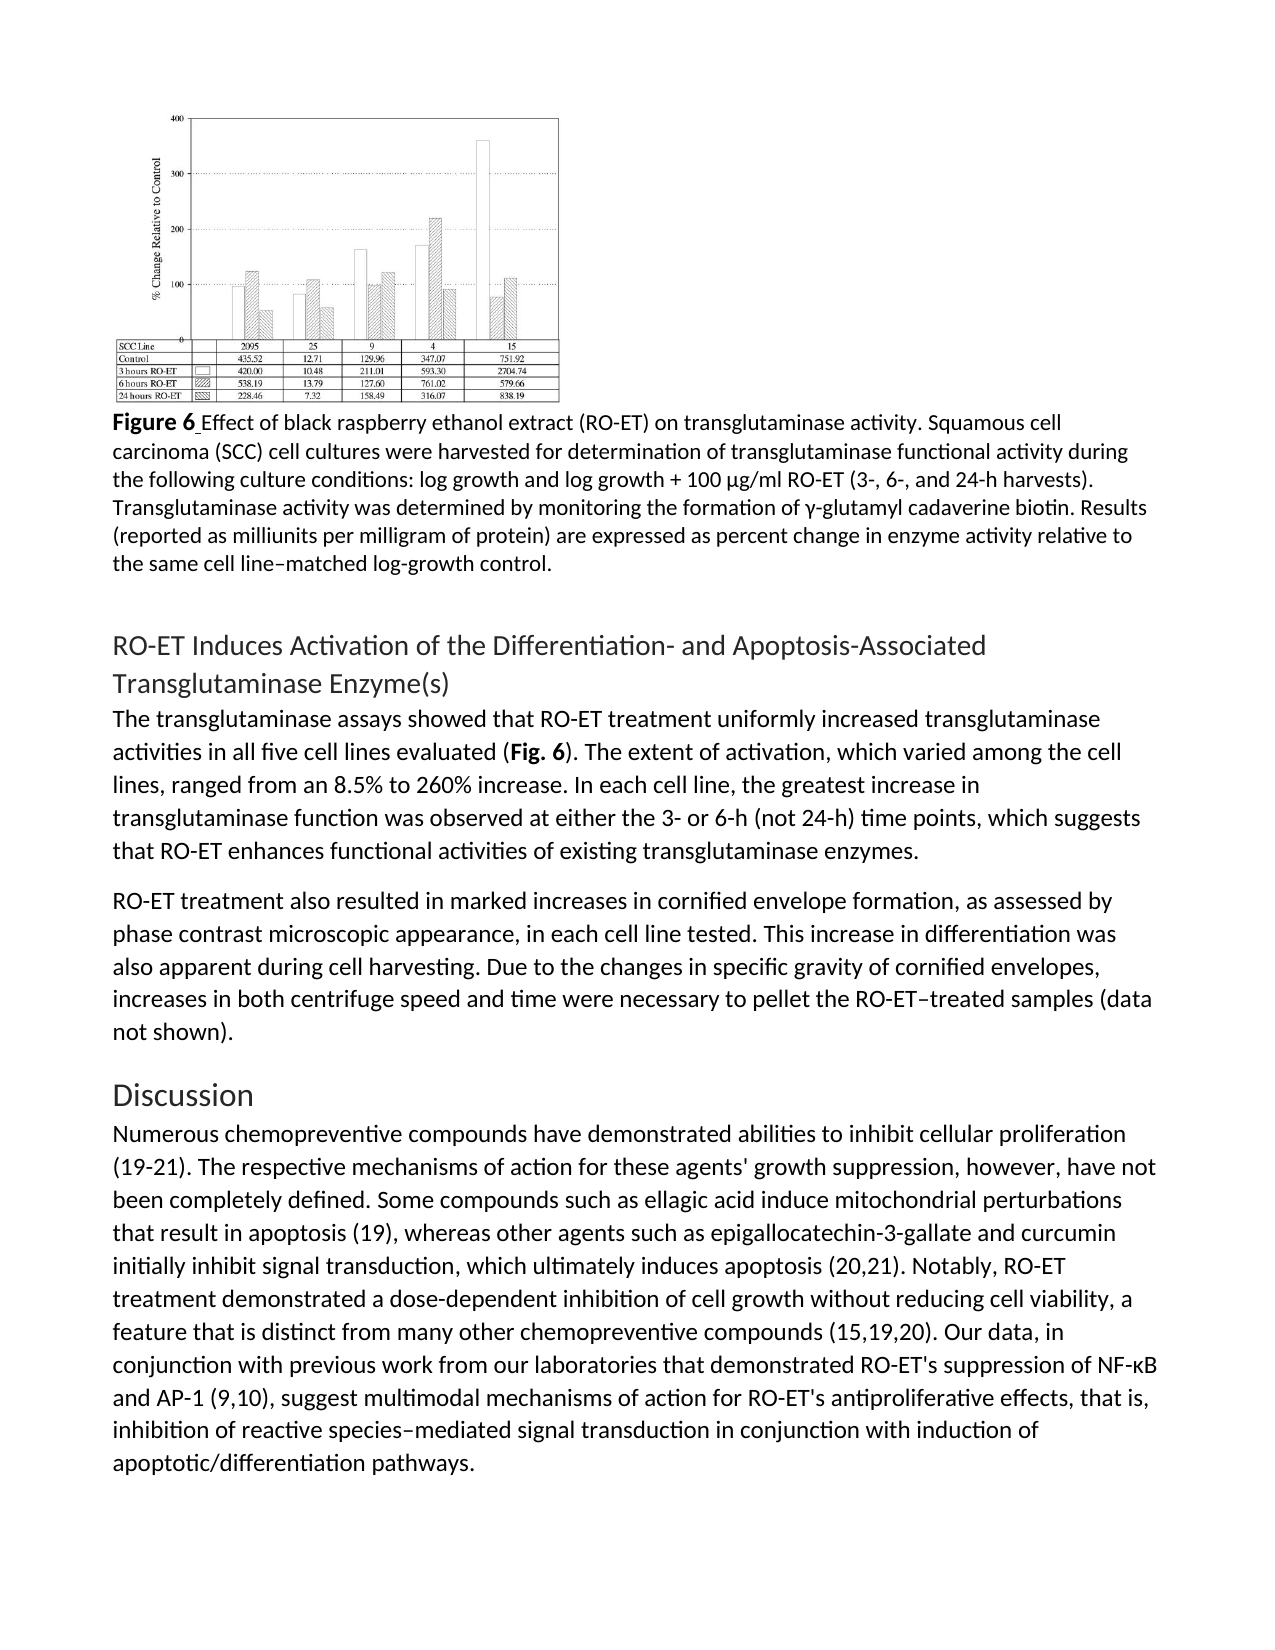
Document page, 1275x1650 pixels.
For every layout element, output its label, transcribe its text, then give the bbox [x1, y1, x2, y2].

text RO-ET treatment also resulted in marked increases in cornified envelope formation, as assessed by phase contrast microscopic appearance, in each cell line tested. This increase in differentiation was also apparent during cell harvesting. Due to the changes in specific gravity of cornified envelopes, increases in both centrifuge speed and time were necessary to pellet the RO-ET–treated samples (data not shown). [112, 885, 1162, 1047]
subtitle RO-ET Induces Activation of the Differentiation- and Apoptosis-Associated Transglutaminase Enzyme(s) [112, 627, 1162, 701]
text Numerous chemopreventive compounds have demonstrated abilities to inhibit cellular proliferation (19-21). The respective mechanisms of action for these agents' growth suppression, however, have not been completely defined. Some compounds such as ellagic acid induce mitochondrial perturbations that result in apoptosis (19), whereas other agents such as epigallocatechin-3-gallate and curcumin initially inhibit signal transduction, which ultimately induces apoptosis (20,21). Notably, RO-ET treatment demonstrated a dose-dependent inhibition of cell growth without reducing cell viability, a feature that is distinct from many other chemopreventive compounds (15,19,20). Our data, in conjunction with previous work from our laboratories that demonstrated RO-ET's suppression of NF-κB and AP-1 (9,10), suggest multimodal mechanisms of action for RO-ET's antiproliferative effects, that is, inhibition of reactive species–mediated signal transduction in conjunction with induction of apoptotic/differentiation pathways. [112, 1118, 1162, 1478]
subtitle Discussion [112, 1074, 1162, 1115]
text The transglutaminase assays showed that RO-ET treatment uniformly increased transglutaminase activities in all five cell lines evaluated (Fig. 6). The extent of activation, which varied among the cell lines, ranged from an 8.5% to 260% increase. In each cell line, the greatest increase in transglutaminase function was observed at either the 3- or 6-h (not 24-h) time points, which suggests that RO-ET enhances functional activities of existing transglutaminase enzymes. [112, 703, 1162, 866]
text Figure 6 Effect of black raspberry ethanol extract (RO-ET) on transglutaminase activity. Squamous cell carcinoma (SCC) cell cultures were harvested for determination of transglutaminase functional activity during the following culture conditions: log growth and log growth + 100 μg/ml RO-ET (3-, 6-, and 24-h harvests). Transglutaminase activity was determined by monitoring the formation of γ-glutamyl cadaverine biotin. Results (reported as milliunits per milligram of protein) are expressed as percent change in enzyme activity relative to the same cell line–matched log-growth control. [112, 406, 1162, 577]
picture [112, 112, 563, 407]
